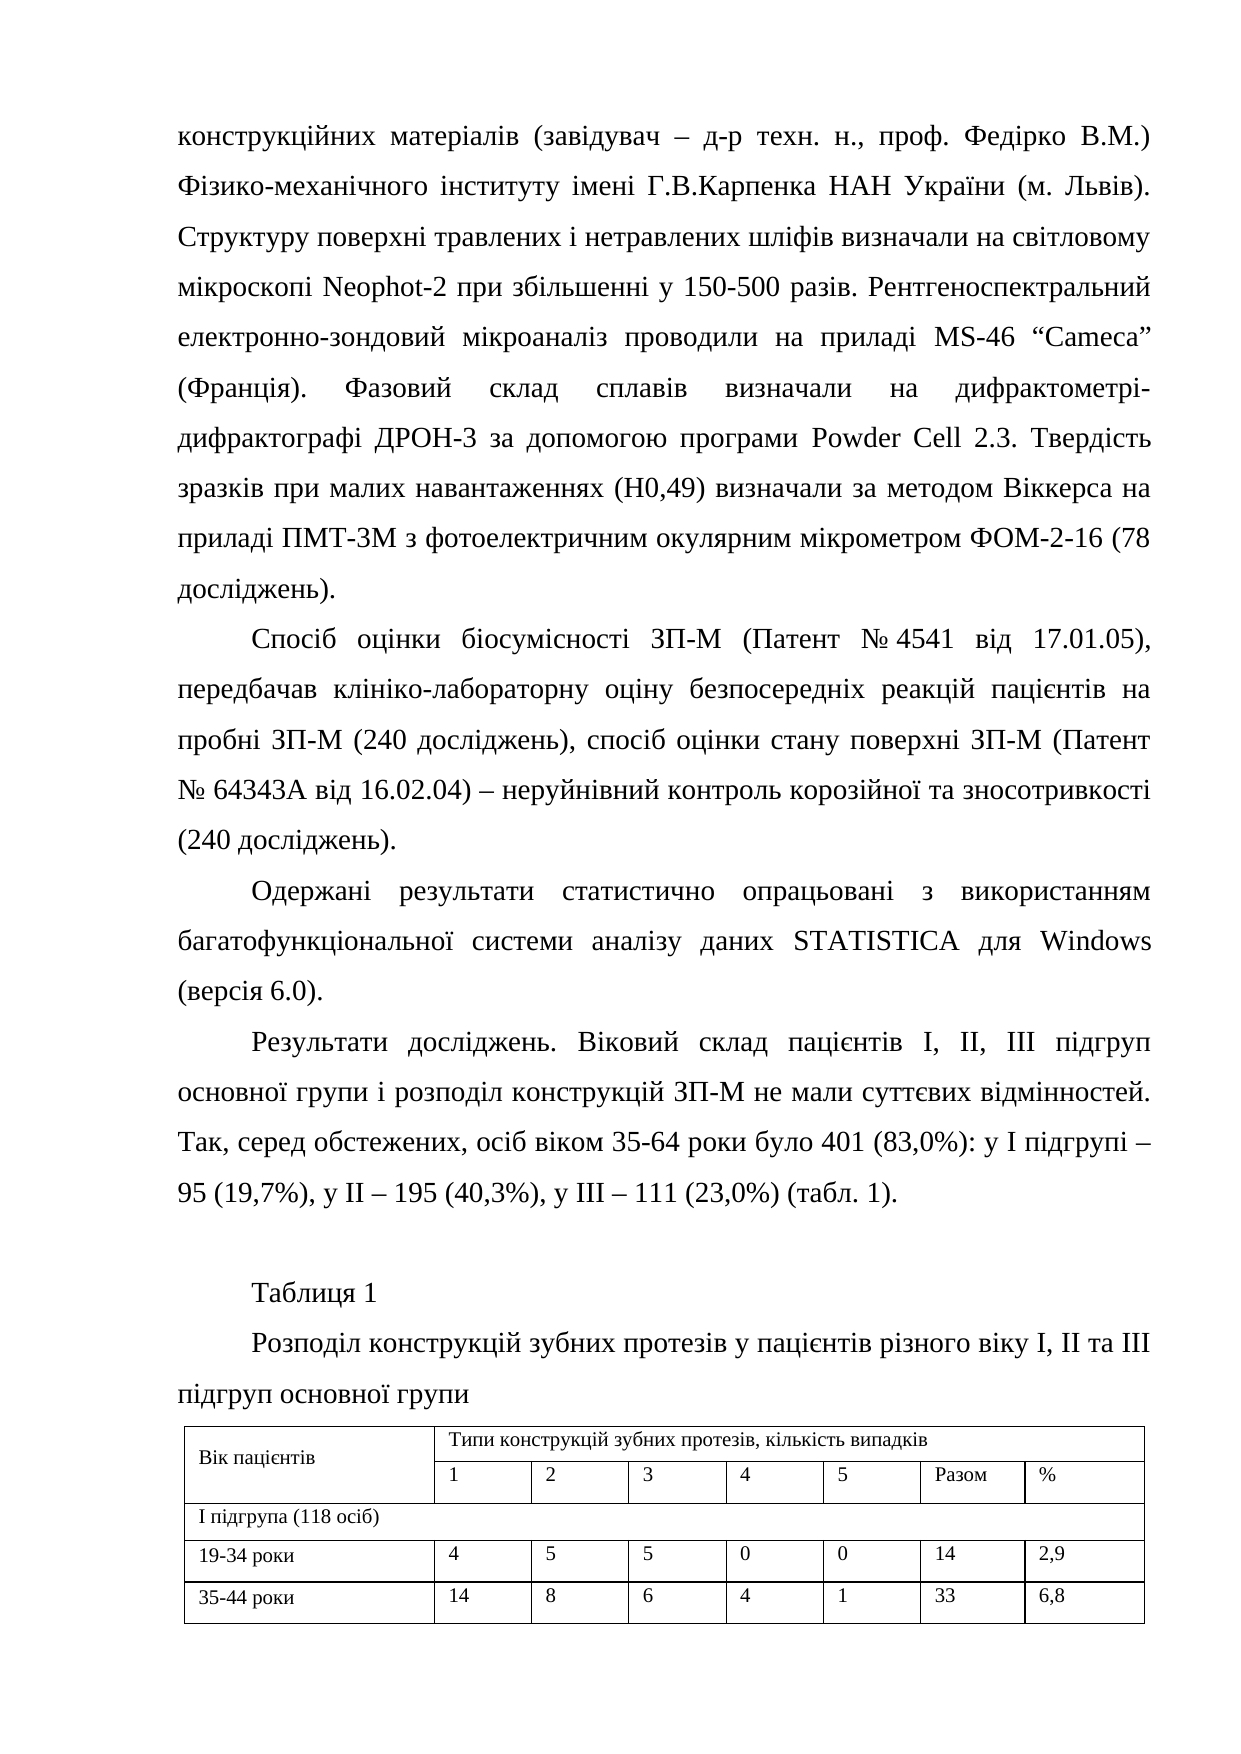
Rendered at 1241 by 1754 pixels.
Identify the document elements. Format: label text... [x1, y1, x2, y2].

table_cell 6,8 [1026, 1583, 1144, 1623]
table_cell 1 [435, 1462, 531, 1503]
table_header Типи конструкцій зубних протезів, кількість випадків [435, 1427, 1144, 1461]
table_cell 35-44 роки [185, 1583, 434, 1623]
table_cell 14 [921, 1541, 1024, 1581]
table_cell 1 [824, 1583, 920, 1623]
table_cell 5 [824, 1462, 920, 1503]
table_cell 2 [532, 1462, 628, 1503]
table_cell 5 [532, 1541, 628, 1581]
table_header Вік пацієнтів [185, 1427, 434, 1503]
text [177, 118, 1152, 604]
table_cell 0 [824, 1541, 920, 1581]
text Таблиця 1 [177, 1275, 1152, 1309]
table_cell 4 [727, 1583, 823, 1623]
table_cell 2,9 [1026, 1541, 1144, 1581]
table_cell 33 [921, 1583, 1024, 1623]
table_cell % [1026, 1462, 1144, 1503]
text Результати досліджень. Віковий склад пацієнтів І, ІІ, ІІІ підгруп основної групи і розподіл конструкцій ЗП-М не мали суттєвих відмінностей. Так, серед обстежених, осіб віком 35-64 роки було 401 (83,0%): у І підгрупі – 95 (19,7%), у ІІ – 195 (40,3%), у ІІІ – 111 (23,0%) (табл. 1). [177, 1024, 1152, 1208]
table_cell 5 [629, 1541, 726, 1581]
text Спосіб оцінки біосумісності ЗП-М (Патент № 4541 від 17.01.05), передбачав клініко-лабораторну оціну безпосередніх реакцій пацієнтів на пробні ЗП-М (240 досліджень), спосіб оцінки стану поверхні ЗП-М (Патент № 64343А від 16.02.04) – неруйнівний контроль корозійної та зносотривкості (240 досліджень). [177, 621, 1152, 856]
table_cell 6 [629, 1583, 726, 1623]
text Розподіл конструкцій зубних протезів у пацієнтів різного віку І, ІІ та ІІІ підгруп основної групи [177, 1326, 1152, 1409]
table_cell 14 [435, 1583, 531, 1623]
text Одержані результати статистично опрацьовані з використанням багатофункціональної системи аналізу даних STATISTICA для Windows (версія 6.0). [177, 873, 1152, 1007]
table_cell 4 [727, 1462, 823, 1503]
table_cell 19-34 роки [185, 1541, 434, 1581]
table_cell 0 [727, 1541, 823, 1581]
table_cell І підгрупа (118 осіб) [185, 1504, 1144, 1540]
table_cell 3 [629, 1462, 726, 1503]
table_cell 4 [435, 1541, 531, 1581]
table_cell Разом [921, 1462, 1024, 1503]
table_cell 8 [532, 1583, 628, 1623]
